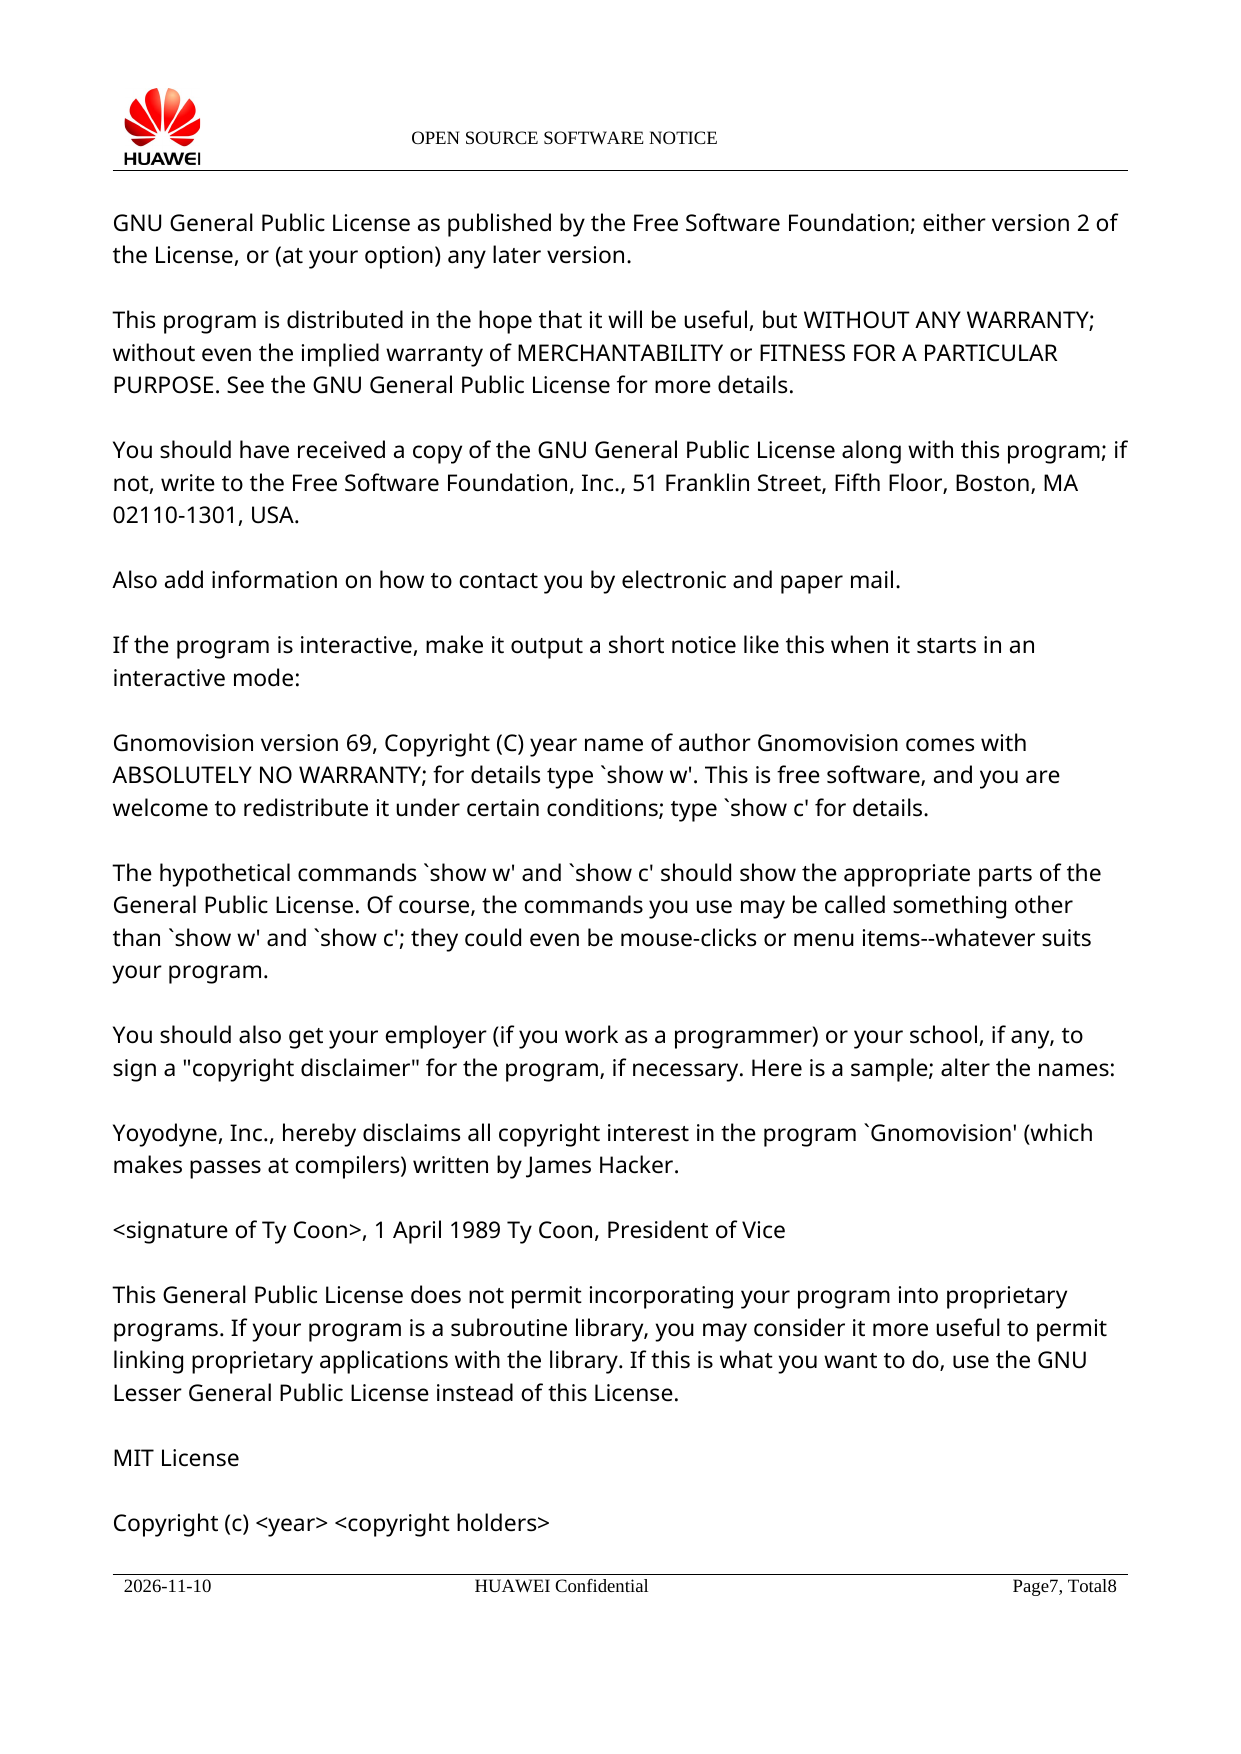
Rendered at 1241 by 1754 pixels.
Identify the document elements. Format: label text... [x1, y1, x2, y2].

text <signature of Ty Coon>, 1 April 1989 Ty Coon, President of Vice [112, 1214, 1128, 1246]
text This program is distributed in the hope that it will be useful, but WITHOUT ANY WARRANTY; without even the implied warranty of MERCHANTABILITY or FITNESS FOR A PARTICULAR PURPOSE. See the GNU General Public License for more details. [112, 304, 1128, 401]
text You should also get your employer (if you work as a programmer) or your school, if any, to sign a "copyright disclaimer" for the program, if necessary. Here is a sample; alter the names: [112, 1019, 1128, 1084]
text If the program is interactive, make it output a short notice like this when it starts in an interactive mode: [112, 629, 1128, 694]
text Gnomovision version 69, Copyright (C) year name of author Gnomovision comes with ABSOLUTELY NO WARRANTY; for details type `show w'. This is free software, and you are welcome to redistribute it under certain conditions; type `show c' for details. [112, 726, 1128, 824]
text This General Public License does not permit incorporating your program into proprietary programs. If your program is a subroutine library, you may consider it more useful to permit linking proprietary applications with the library. If this is what you want to do, use the GNU Lesser General Public License instead of this License. [112, 1279, 1128, 1409]
text MIT License [112, 1441, 1128, 1474]
text Yoyodyne, Inc., hereby disclaims all copyright interest in the program `Gnomovision' (which makes passes at compilers) written by James Hacker. [112, 1116, 1128, 1181]
text Copyright (c) <year> <copyright holders> [112, 1506, 1128, 1539]
text The hypothetical commands `show w' and `show c' should show the appropriate parts of the General Public License. Of course, the commands you use may be called something other than `show w' and `show c'; they could even be mouse-clicks or menu items--whatever suits your program. [112, 856, 1128, 986]
text Also add information on how to contact you by electronic and paper mail. [112, 564, 1128, 596]
picture [124, 88, 201, 165]
text You should have received a copy of the GNU General Public License along with this program; if not, write to the Free Software Foundation, Inc., 51 Franklin Street, Fifth Floor, Boston, MA 02110-1301, USA. [112, 434, 1128, 531]
